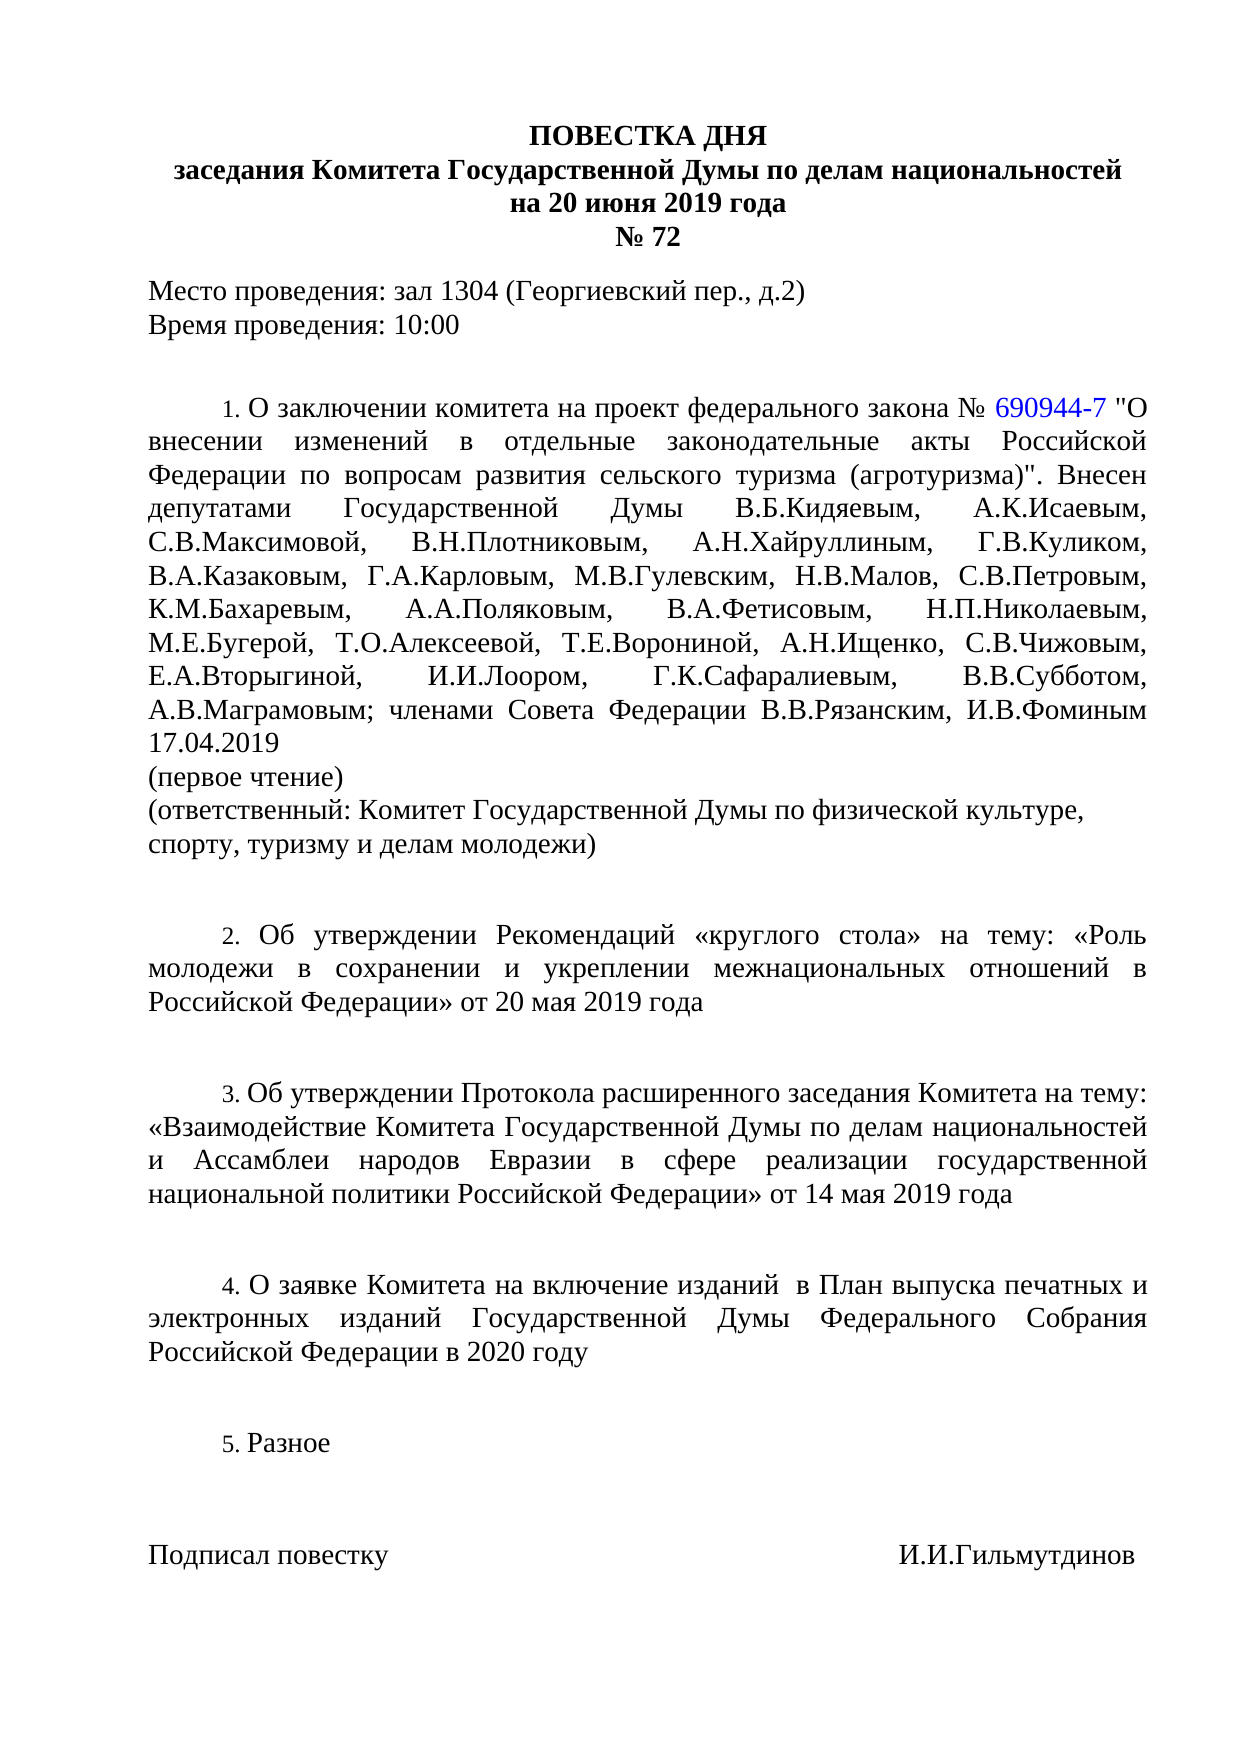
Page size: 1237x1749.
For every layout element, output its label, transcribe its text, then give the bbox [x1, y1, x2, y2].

table_header Подписал повестку [147, 1537, 720, 1677]
table_header И.И.Гильмутдинов [720, 1537, 1136, 1677]
text Место проведения: зал 1304 (Георгиевский пер., д.2) Время проведения: 10:00 [148, 273, 1148, 340]
text (ответственный: Комитет Государственной Думы по физической культуре, спорту, туризму и делам молодежи) [148, 792, 1148, 859]
text 3. Об утверждении Протокола расширенного заседания Комитета на тему: «Взаимодействие Комитета Государственной Думы по делам национальностей и Ассамблеи народов Евразии в сфере реализации государственной национальной политики Российской Федерации» от 14 мая 2019 года [148, 1075, 1148, 1209]
text ПОВЕСТКА ДНЯ заседания Комитета Государственной Думы по делам национальностей на 20 июня 2019 года № 72 [148, 118, 1148, 252]
text 1. О заключении комитета на проект федерального закона № 690944-7 "О внесении изменений в отдельные законодательные акты Российской Федерации по вопросам развития сельского туризма (агротуризма)". Внесен депутатами Государственной Думы В.Б.Кидяевым, А.К.Исаевым, С.В.Максимовой, В.Н.Плотниковым, А.Н.Хайруллиным, Г.В.Куликом, В.А.Казаковым, Г.А.Карловым, М.В.Гулевским, Н.В.Малов, С.В.Петровым, К.М.Бахаревым, А.А.Поляковым, В.А.Фетисовым, Н.П.Николаевым, М.Е.Бугерой, Т.О.Алексеевой, Т.Е.Ворониной, А.Н.Ищенко, С.В.Чижовым, Е.А.Вторыгиной, И.И.Лоором, Г.К.Сафаралиевым, В.В.Субботом, А.В.Маграмовым; членами Совета Федерации В.В.Рязанским, И.В.Фоминым 17.04.2019 [148, 390, 1148, 759]
text 2. Об утверждении Рекомендаций «круглого стола» на тему: «Роль молодежи в сохранении и укреплении межнациональных отношений в Российской Федерации» от 20 мая 2019 года [148, 917, 1148, 1018]
text (первое чтение) [148, 759, 1148, 792]
text 4. О заявке Комитета на включение изданий в План выпуска печатных и электронных изданий Государственной Думы Федерального Собрания Российской Федерации в 2020 году [148, 1267, 1148, 1367]
text 5. Разное [148, 1425, 1148, 1458]
